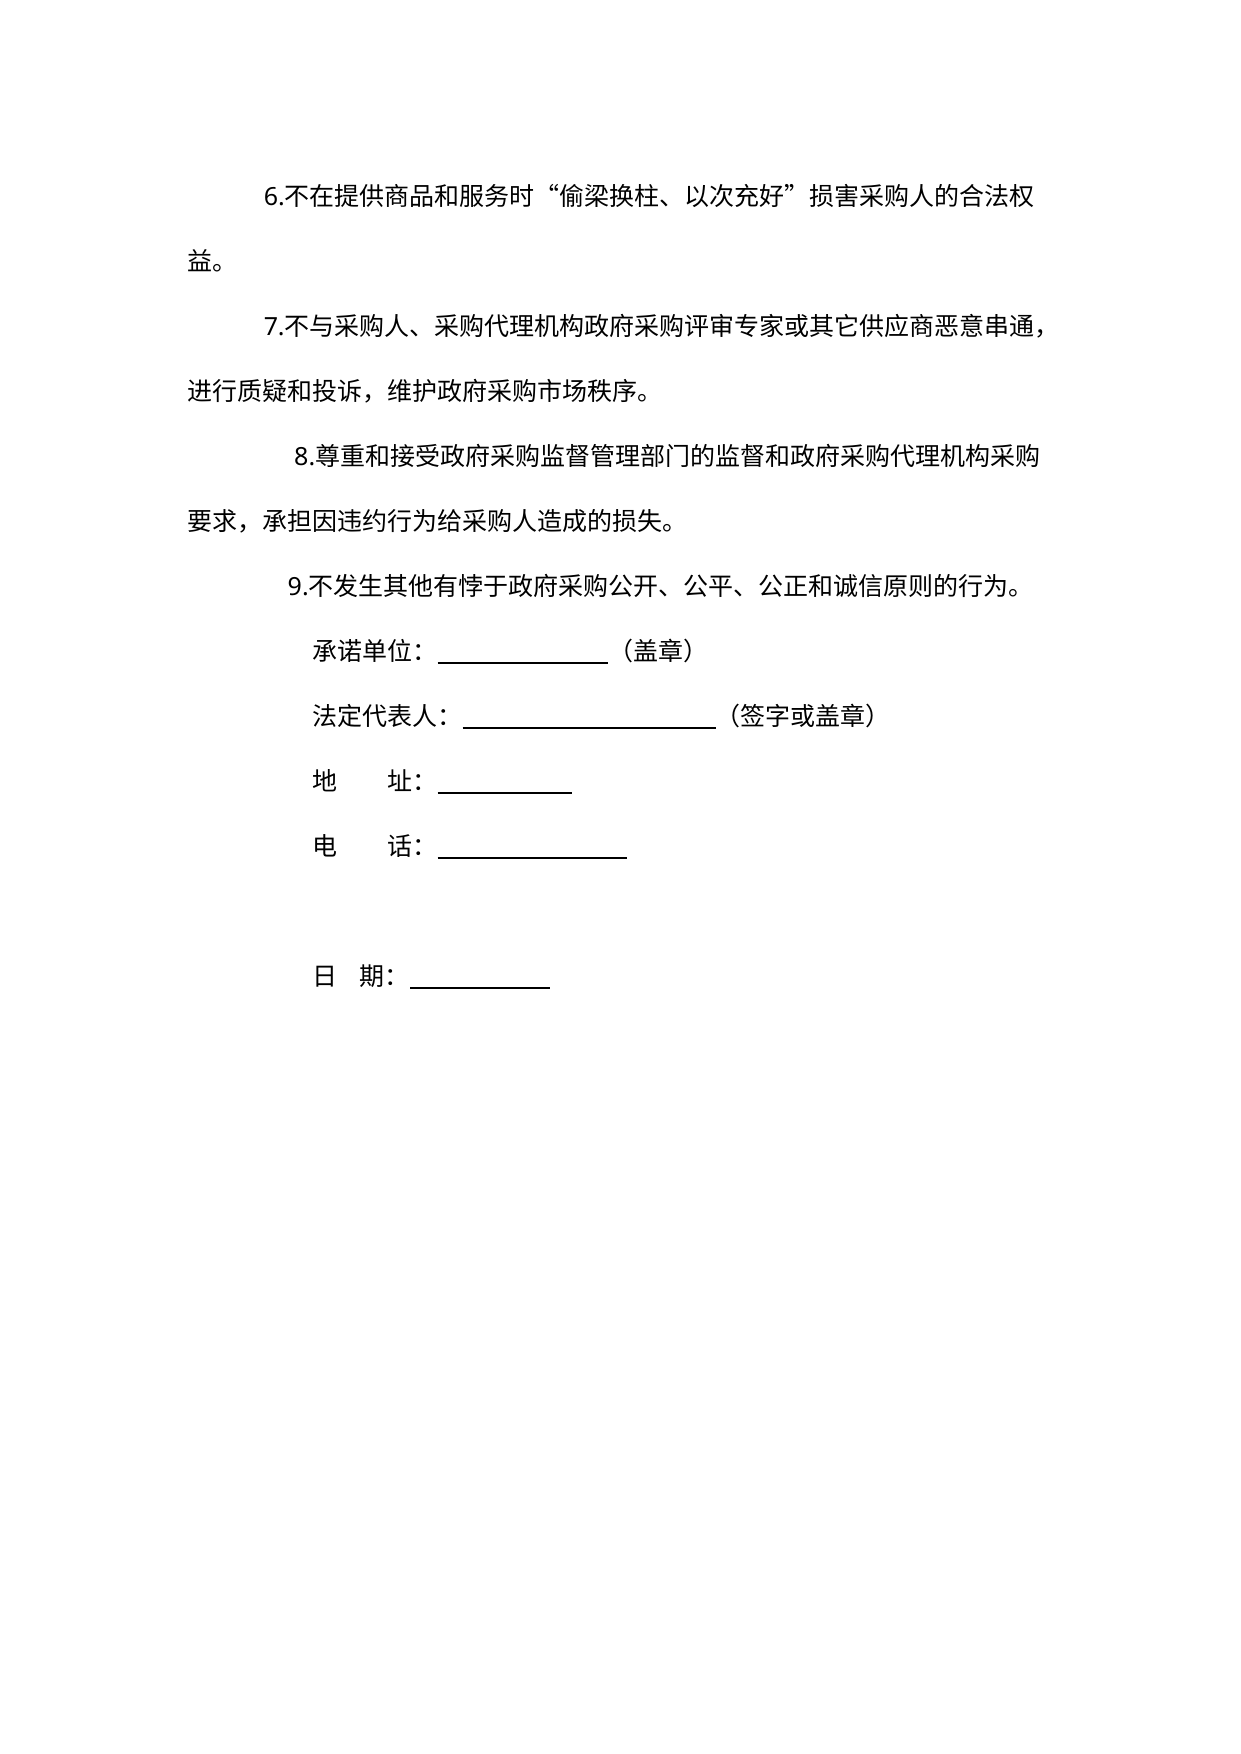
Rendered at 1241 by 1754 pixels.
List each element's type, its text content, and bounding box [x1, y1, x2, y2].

text 承诺单位： （盖章） [187, 617, 1053, 682]
text 7.不与采购人、采购代理机构政府采购评审专家或其它供应商恶意串通，进行质疑和投诉，维护政府采购市场秩序。 [187, 292, 1053, 422]
text 法定代表人： （签字或盖章） [187, 682, 1053, 747]
text 9.不发生其他有悖于政府采购公开、公平、公正和诚信原则的行为。 [187, 552, 1053, 617]
text 8.尊重和接受政府采购监督管理部门的监督和政府采购代理机构采购要求，承担因违约行为给采购人造成的损失。 [187, 422, 1053, 552]
text 地 址： [187, 747, 1053, 812]
text 6.不在提供商品和服务时“偷梁换柱、以次充好”损害采购人的合法权益。 [187, 162, 1053, 292]
text 日 期： [187, 942, 1053, 1007]
text 电 话： [187, 812, 1053, 877]
